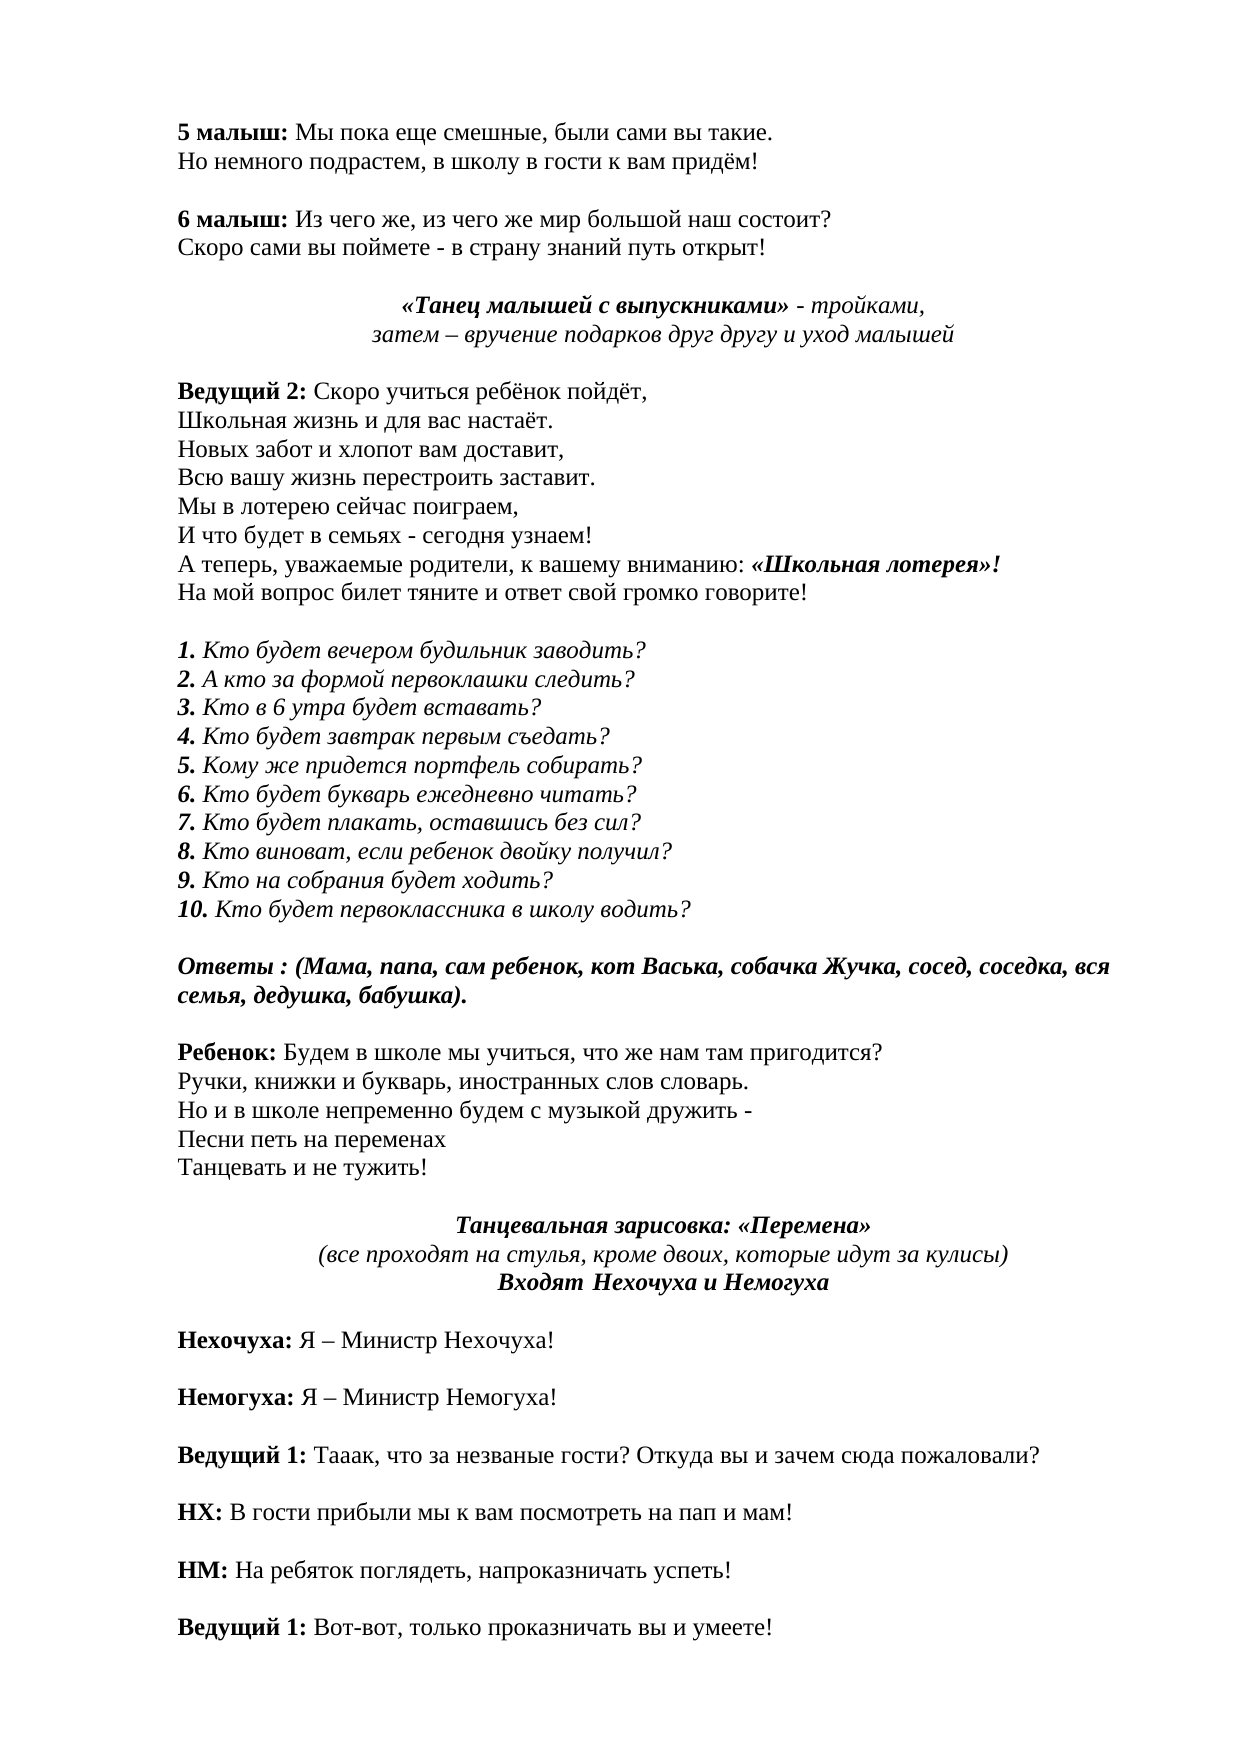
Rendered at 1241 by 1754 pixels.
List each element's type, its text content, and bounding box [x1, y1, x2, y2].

text НХ: В гости прибыли мы к вам посмотреть на пап и мам! [177, 1497, 1152, 1555]
text Но и в школе непременно будем с музыкой дружить - [177, 1095, 1152, 1124]
text (все проходят на стулья, кроме двоих, которые идут за кулисы) [177, 1239, 1152, 1267]
text А теперь, уважаемые родители, к вашему вниманию: «Школьная лотерея»! На мой вопрос билет тяните и ответ свой громко говорите! 1. Кто будет вечером будильник заводить? 2. А кто за формой первоклашки следить? 3. Кто в 6 утра будет вставать? 4. Кто будет завтрак первым съедать? 5. Кому же придется портфель собирать? 6. Кто будет букварь ежедневно читать? 7. Кто будет плакать, оставшись без сил? 8. Кто виноват, если ребенок двойку получил? 9. Кто на собрания будет ходить? 10. Кто будет первоклассника в школу водить? Ответы : (Мама, папа, сам ребенок, кот Васька, собачка Жучка, сосед, соседка, вся семья, дедушка, бабушка). [177, 549, 1152, 1009]
text Ручки, книжки и букварь, иностранных слов словарь. [177, 1066, 1152, 1095]
text Танцевать и не тужить! [177, 1152, 1152, 1181]
text НМ: На ребяток поглядеть, напроказничать успеть! [177, 1555, 1152, 1584]
text Песни петь на переменах [177, 1124, 1152, 1152]
text Скоро сами вы поймете - в страну знаний путь открыт! [177, 232, 1152, 261]
text Ребенок: Будем в школе мы учиться, что же нам там пригодится? [177, 1037, 1152, 1066]
text Немогуха: Я – Министр Немогуха! Ведущий 1: Тааак, что за незваные гости? Откуда вы и зачем сюда пожаловали? [177, 1382, 1152, 1469]
text 5 малыш: Мы пока еще смешные, были сами вы такие. Но немного подрастем, в школу в гости к вам придём! [177, 117, 1152, 174]
text 6 малыш: Из чего же, из чего же мир большой наш состоит? [177, 204, 1152, 232]
text Ведущий 2: Скоро учиться ребёнок пойдёт, Школьная жизнь и для вас настаёт. Новых забот и хлопот вам доставит, Всю вашу жизнь перестроить заставит. Мы в лотерею сейчас поиграем, И что будет в семьях - сегодня узнаем! [177, 376, 1152, 549]
text затем – вручение подарков друг другу и уход малышей [177, 319, 1152, 347]
text Танцевальная зарисовка: «Перемена» [177, 1210, 1152, 1239]
text Нехочуха: Я – Министр Нехочуха! [177, 1325, 1152, 1382]
text Ведущий 1: Вот-вот, только проказничать вы и умеете! [177, 1612, 1152, 1641]
text Входят Нехочуха и Немогуха [177, 1267, 1152, 1325]
text «Танец малышей с выпускниками» - тройками, [177, 290, 1152, 319]
